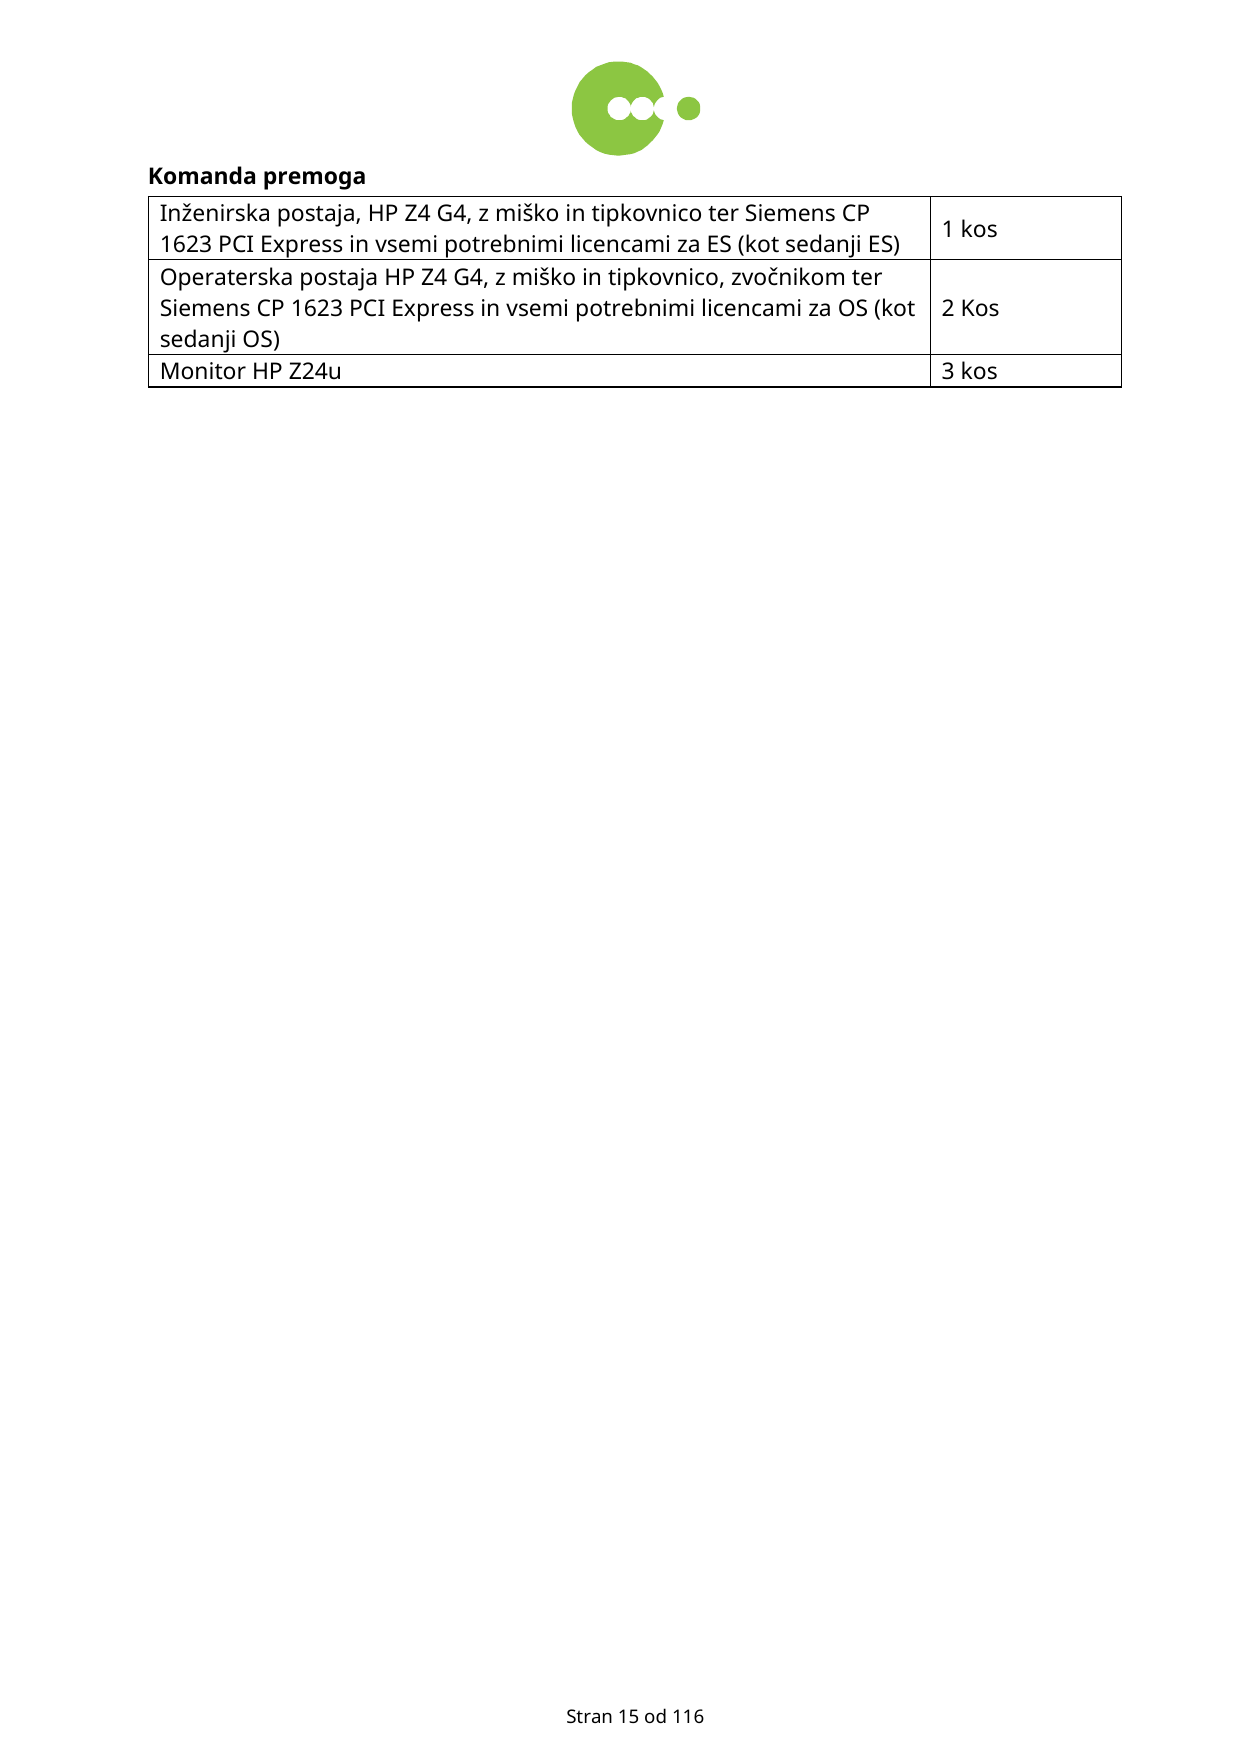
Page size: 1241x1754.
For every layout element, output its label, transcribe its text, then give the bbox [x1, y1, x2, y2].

table_header Inženirska postaja, HP Z4 G4, z miško in tipkovnico ter Siemens CP 1623 PCI Express in vsemi potrebnimi licencami za ES (kot sedanji ES) [149, 197, 930, 259]
table_cell 2 Kos [931, 260, 1121, 354]
table_cell Monitor HP Z24u [149, 355, 930, 386]
table_header 1 kos [931, 197, 1121, 259]
table_cell Operaterska postaja HP Z4 G4, z miško in tipkovnico, zvočnikom ter Siemens CP 1623 PCI Express in vsemi potrebnimi licencami za OS (kot sedanji OS) [149, 260, 930, 354]
text Komanda premoga [148, 160, 1122, 191]
table_cell 3 kos [931, 355, 1121, 386]
